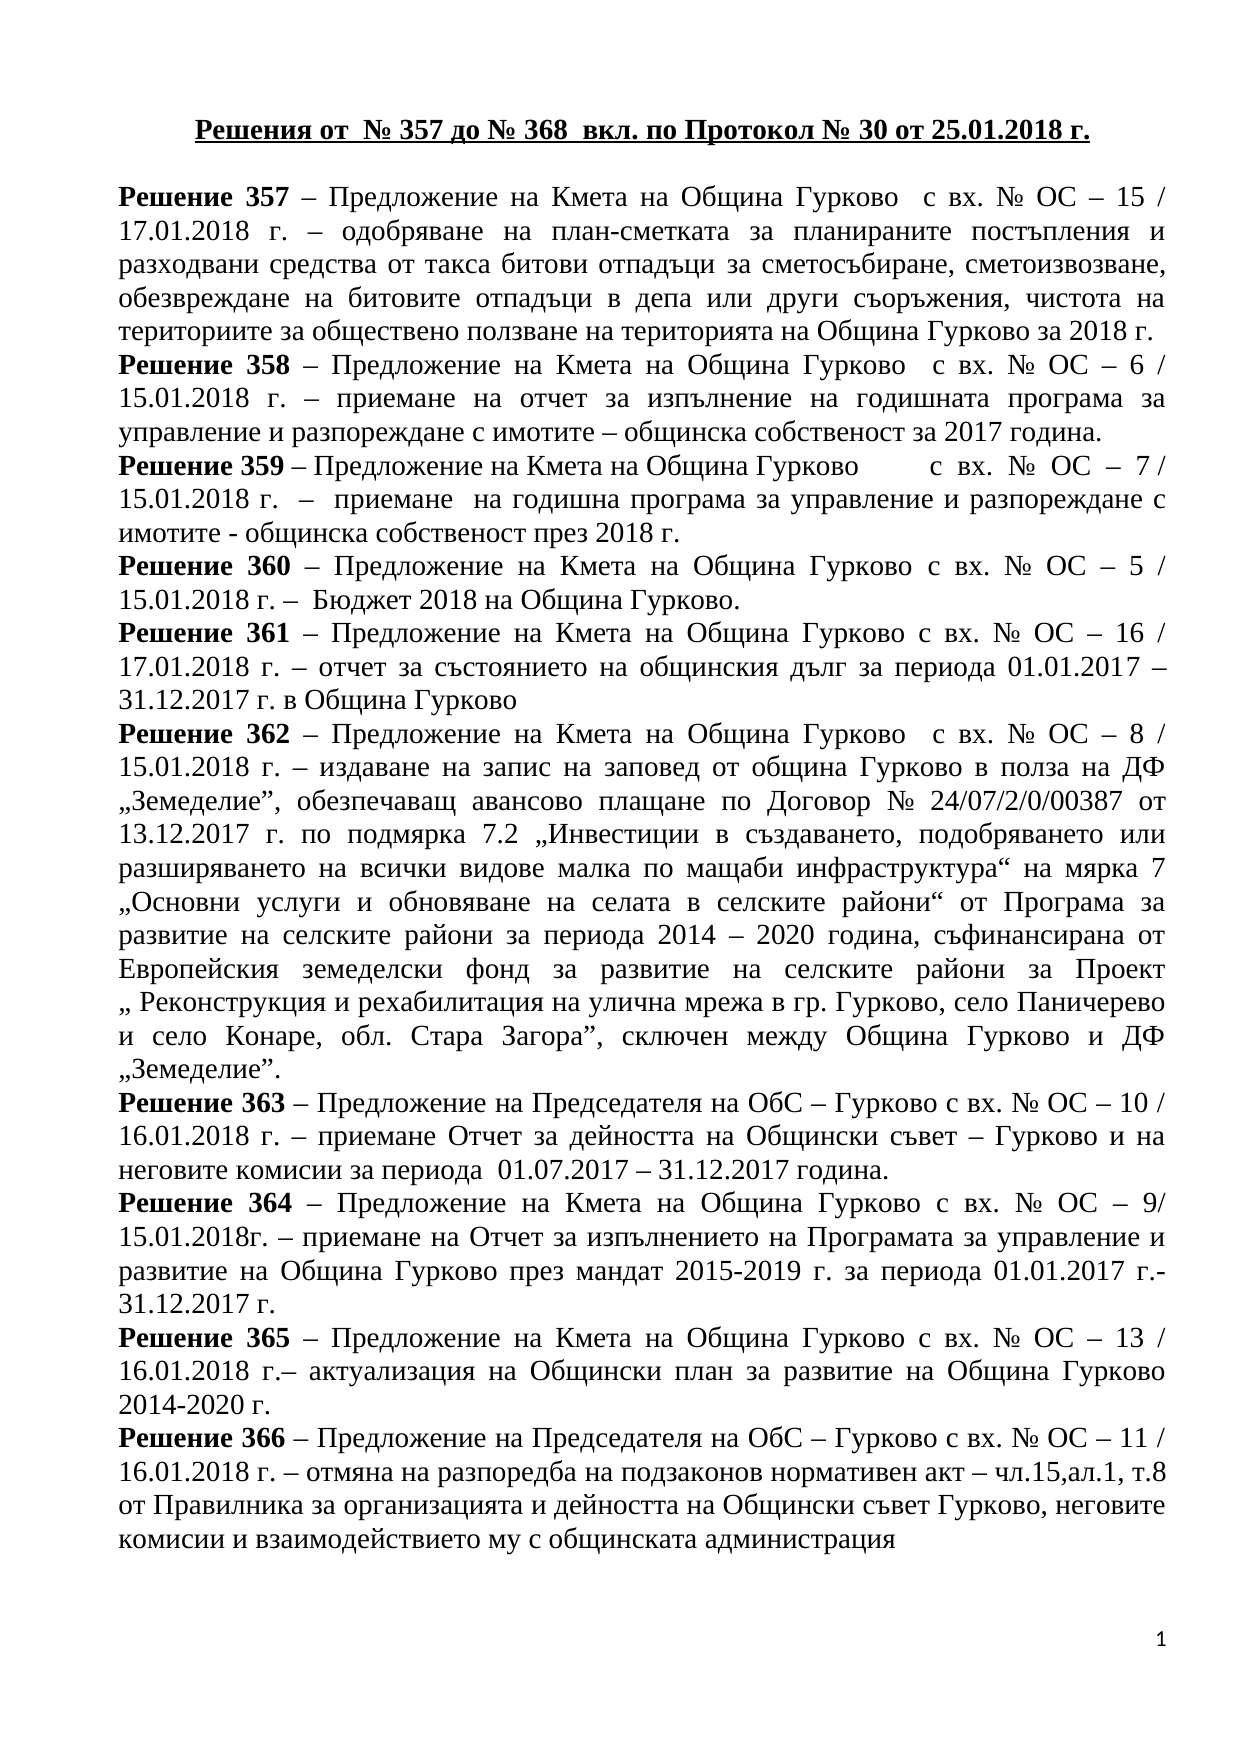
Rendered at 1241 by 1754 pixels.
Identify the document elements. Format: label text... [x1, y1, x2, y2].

text Решение 362 – Предложение на Кмета на Община Гурково с вх. № ОС – 8 / 15.01.2018 г. – издаване на запис на заповед от община Гурково в полза на ДФ „Земеделие”, обезпечаващ авансово плащане по Договор № 24/07/2/0/00387 от по подмярка 7.2 „Инвестиции в създаването, подобряването или разширяването на всички видове малка по мащаби инфраструктура“ на мярка 7 „Основни услуги и обновяване на селата в селските райони“ от Програма за развитие на селските райони за периода 2014 – 2020 година, съфинансирана от Европейския земеделски фонд за развитие на селските райони за Проект „ Реконструкция и рехабилитация на улична мрежа в гр. Гурково, село Паничерево и село Конаре, обл. Стара Загора”, сключен между Община Гурково и ДФ „Земеделие”. [118, 716, 1167, 1085]
text Решения от № 357 до № 368 вкл. по Протокол № 30 от 25.01.2018 г. [118, 112, 1167, 146]
text Решение 361 – Предложение на Кмета на Община Гурково с вх. № ОС – 16 / 17.01.2018 г. – отчет за състоянието на общинския дълг за периода 01.01.2017 – 31.12.2017 г. в Община Гурково [118, 615, 1167, 716]
text Решение 363 – Предложение на Председателя на ОбС – Гурково с вх. № ОС – 10 / 16.01.2018 г. – приемане Отчет за дейността на Общински съвет – Гурково и на неговите комисии за периода 01.07.2017 – 31.12.2017 година. [118, 1085, 1167, 1186]
text Решение 366 – Предложение на Председателя на ОбС – Гурково с вх. № ОС – 11 / 16.01.2018 г. – отмяна на разпоредба на подзаконов нормативен акт – чл.15,ал.1, т.8 от Правилника за организацията и дейността на Общински съвет Гурково, неговите комисии и взаимодействието му с общинската администрация [118, 1420, 1167, 1554]
text Решение 357 – Предложение на Кмета на Община Гурково с вх. № ОС – 15 / 17.01.2018 г. – одобряване на план-сметката за планираните постъпления и разходвани средства от такса битови отпадъци за сметосъбиране, сметоизвозване, обезвреждане на битовите отпадъци в депа или други съоръжения, чистота на териториите за обществено ползване на територията на Община Гурково за 2018 г. [118, 179, 1167, 347]
text Решение 358 – Предложение на Кмета на Община Гурково с вх. № ОС – 6 / 15.01.2018 г. – приемане на отчет за изпълнение на годишната програма за управление и разпореждане с имотите – общинска собственост за 2017 година. [118, 347, 1167, 448]
text Решение 360 – Предложение на Кмета на Община Гурково с вх. № ОС – 5 / 15.01.2018 г. – Бюджет 2018 на Община Гурково. [118, 548, 1167, 615]
text Решение 364 – Предложение на Кмета на Община Гурково с вх. № ОС – 9/ 15.01.2018г. – приемане на Отчет за изпълнението на Програмата за управление и развитие на Община Гурково през мандат 2015-. за периода - [118, 1186, 1167, 1320]
text Решение 359 – Предложение на Кмета на Община Гурково с вх. № ОС – 7 / 15.01.2018 г. – приемане на годишна програма за управление и разпореждане с имотите - общинска собственост през 2018 г. [118, 448, 1167, 548]
text Решение 365 – Предложение на Кмета на Община Гурково с вх. № ОС – 13 / 16.01.2018 г.– актуализация на Общински план за развитие на Община Гурково 2014-2020 г. [118, 1320, 1167, 1420]
